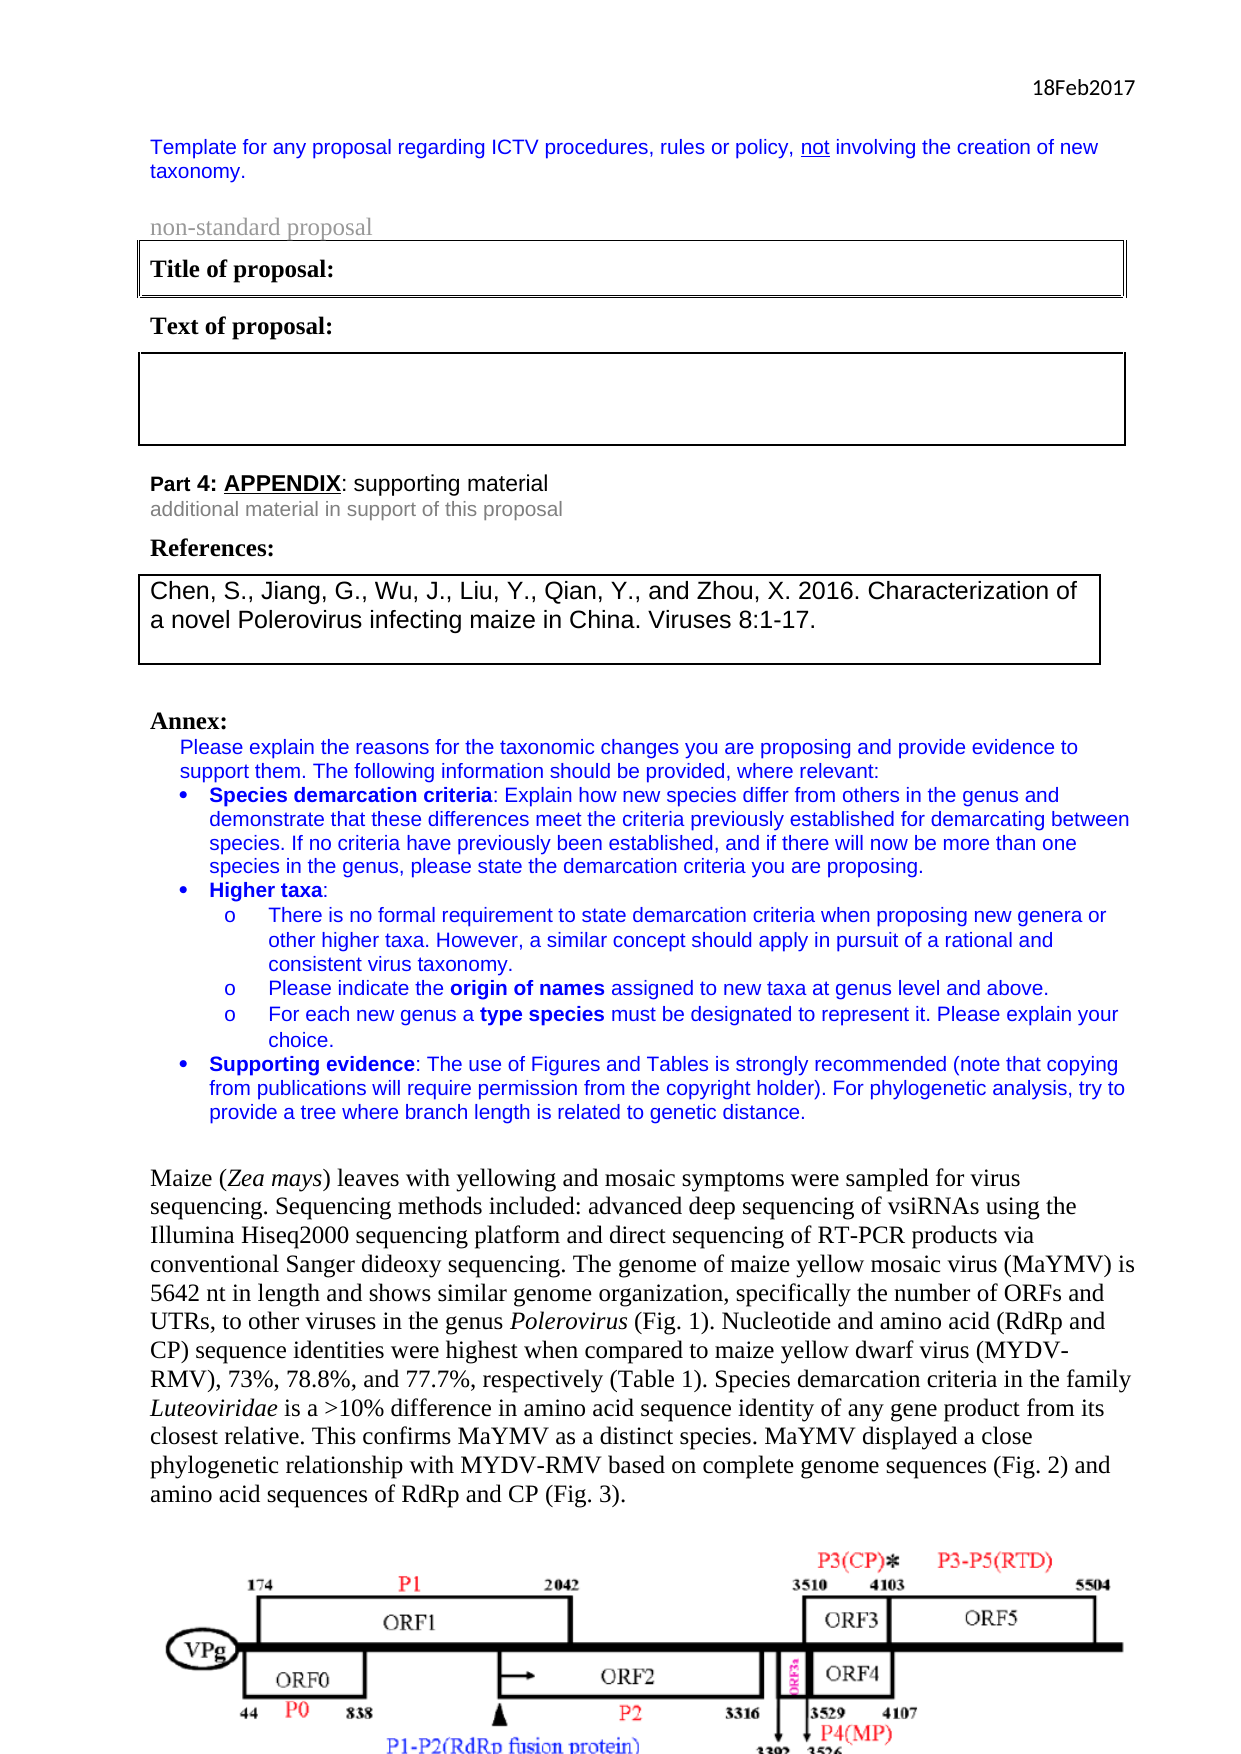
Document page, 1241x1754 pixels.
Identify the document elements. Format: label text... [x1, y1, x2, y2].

text Maize (Zea mays) leaves with yellowing and mosaic symptoms were sampled for virus sequencing. Sequencing methods included: advanced deep sequencing of vsiRNAs using the Illumina Hiseq2000 sequencing platform and direct sequencing of RT-PCR products via conventional Sanger dideoxy sequencing. The genome of maize yellow mosaic virus (MaYMV) is 5642 nt in length and shows similar genome organization, specifically the number of ORFs and UTRs, to other viruses in the genus Polerovirus (Fig. 1). Nucleotide and amino acid (RdRp and CP) sequence identities were highest when compared to maize yellow dwarf virus (MYDV-RMV), 73%, 78.8%, and 77.7%, respectively (Table 1). Species demarcation criteria in the family Luteoviridae is a >10% difference in amino acid sequence identity of any gene product from its closest relative. This confirms MaYMV as a distinct species. MaYMV displayed a close phylogenetic relationship with MYDV-RMV based on complete genome sequences (Fig. 2) and amino acid sequences of RdRp and CP (Fig. 3). [150, 1163, 1135, 1508]
list Supporting evidence: The use of Figures and Tables is strongly recommended (note that copying from publications will require permission from the copyright holder). For phylogenetic analysis, try to provide a tree where branch length is related to genetic distance. [179, 1052, 1135, 1124]
table_cell Text of proposal: [139, 295, 1125, 352]
list For each new genus a type species must be designated to represent it. Please explain your choice. [224, 1002, 1135, 1052]
list Please indicate the origin of names assigned to new taxa at genus level and above. [224, 976, 1135, 1002]
text Annex: [150, 706, 1135, 734]
table_cell [140, 352, 1124, 444]
table_cell References: [139, 533, 1100, 574]
table_cell Chen, S., Jiang, G., Wu, J., Liu, Y., Qian, Y., and Zhou, X. 2016. Characterization of a novel Polerovirus infecting maize in China. Viruses 8:1-17. [140, 576, 1099, 662]
table_header non-standard proposal [139, 212, 1125, 240]
text Please explain the reasons for the taxonomic changes you are proposing and provide evidence to support them. The following information should be provided, where relevant: [179, 734, 1135, 782]
list Higher taxa: [179, 878, 1135, 902]
table_header additional material in support of this proposal [139, 496, 1100, 533]
table_cell Title of proposal: [140, 241, 1123, 295]
text Template for any proposal regarding ICTV procedures, rules or policy, not involving the creation of new taxonomy. [150, 135, 1135, 183]
text Part 4: APPENDIX: supporting material [150, 470, 1135, 496]
list Species demarcation criteria: Explain how new species differ from others in the genus and demonstrate that these differences meet the criteria previously established for demarcating between species. If no criteria have previously been established, and if there will now be more than one species in the genus, please state the demarcation criteria you are proposing. [179, 782, 1135, 878]
picture [154, 1544, 1138, 1754]
list There is no formal requirement to state demarcation criteria when proposing new genera or other higher taxa. However, a similar concept should apply in pursuit of a rational and consistent virus taxonomy. [224, 902, 1135, 976]
